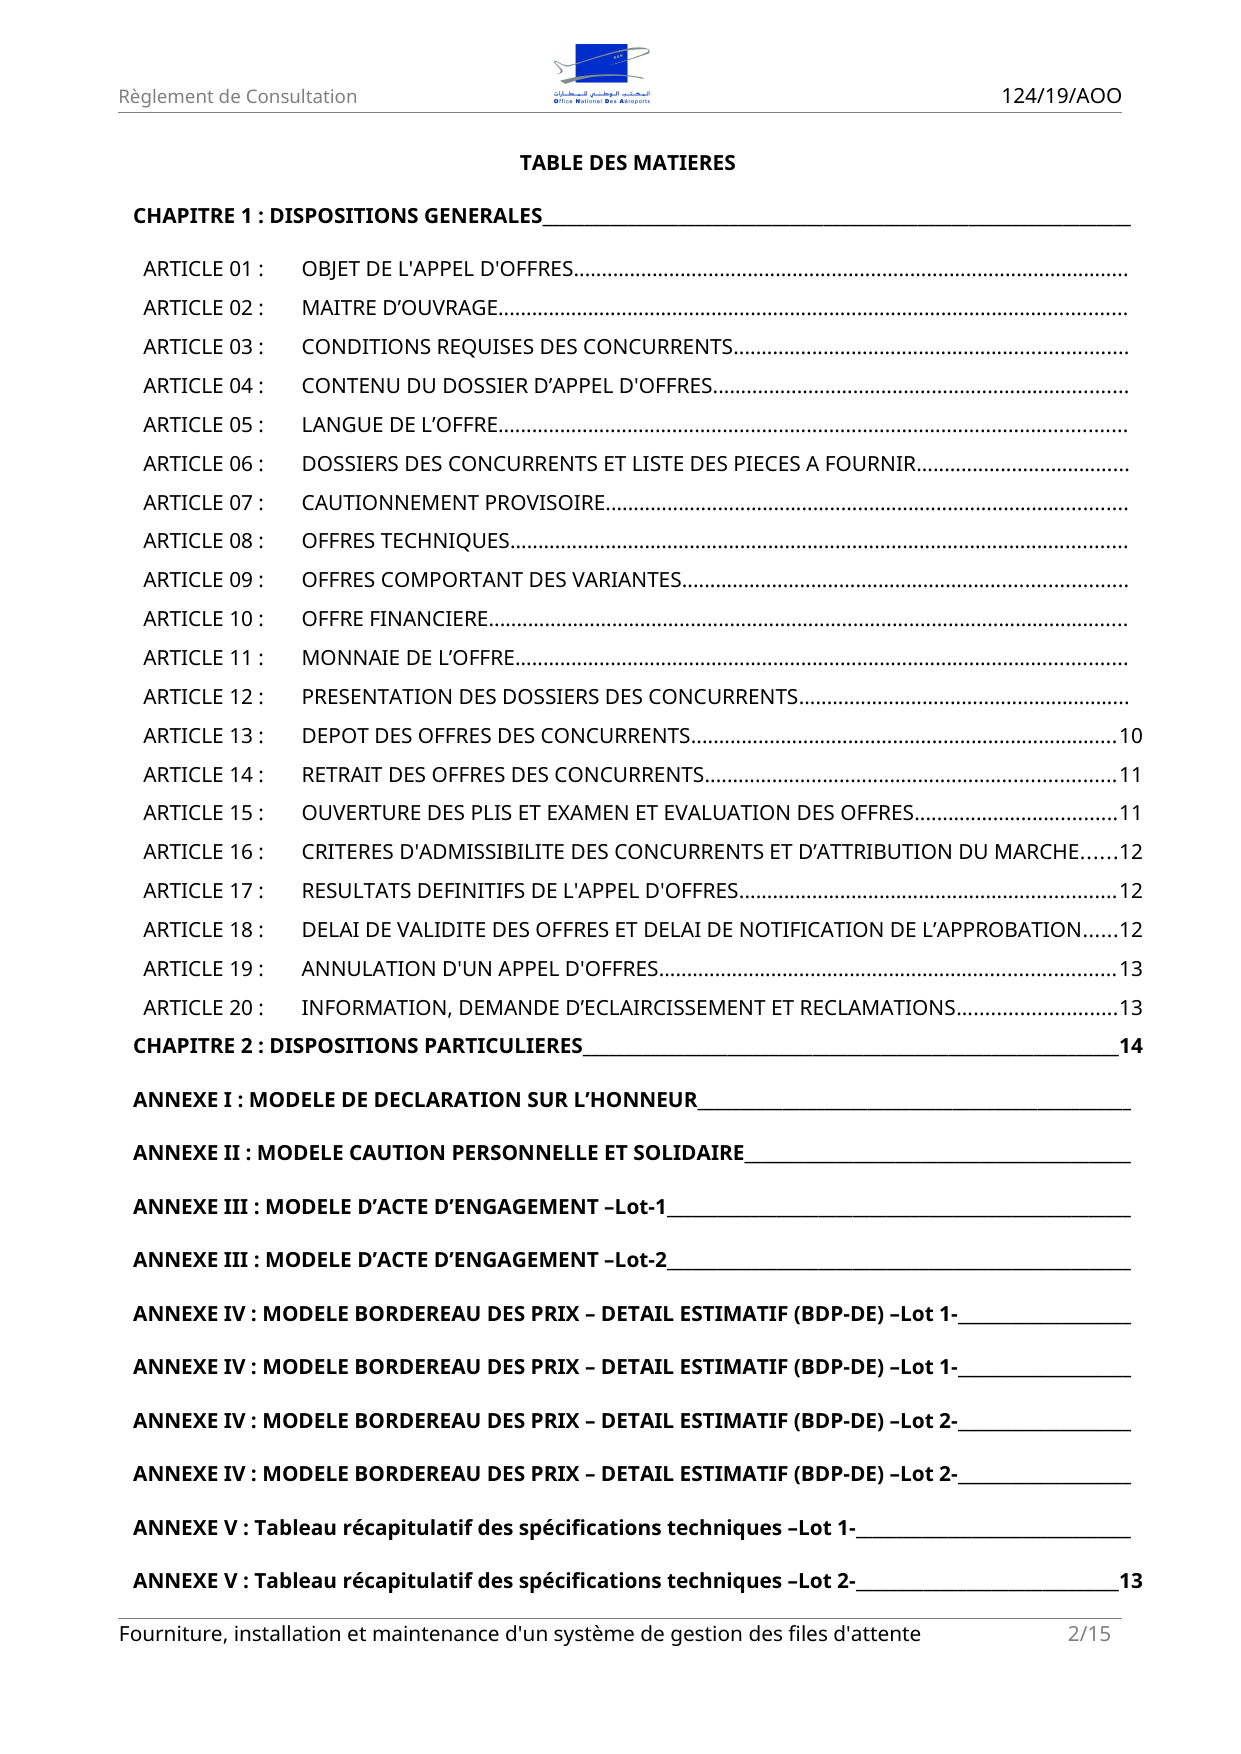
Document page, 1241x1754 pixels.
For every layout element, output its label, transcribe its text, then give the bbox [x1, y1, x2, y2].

text ANNEXE IV : MODELE BORDEREAU DES PRIX – DETAIL ESTIMATIF (BDP-DE) –Lot 1- 5 [133, 1299, 1122, 1327]
text ARTICLE 17 : RESULTATS DEFINITIFS DE L'APPEL D'OFFRES 12 [143, 876, 1122, 905]
text ANNEXE V : Tableau récapitulatif des spécifications techniques –Lot 2- 13 [133, 1566, 1122, 1594]
text ANNEXE IV : MODELE BORDEREAU DES PRIX – DETAIL ESTIMATIF (BDP-DE) –Lot 1- 6 [133, 1352, 1122, 1381]
text ANNEXE I : MODELE DE DECLARATION SUR L’HONNEUR 1 [133, 1085, 1122, 1113]
text ARTICLE 03 : CONDITIONS REQUISES DES CONCURRENTS 3 [143, 332, 1122, 361]
text ARTICLE 11 : MONNAIE DE L’OFFRE 8 [143, 643, 1122, 672]
text CHAPITRE 1 : DISPOSITIONS GENERALES 3 [133, 201, 1122, 229]
text ARTICLE 12 : PRESENTATION DES DOSSIERS DES CONCURRENTS 9 [143, 682, 1122, 710]
text ARTICLE 08 : OFFRES TECHNIQUES 7 [143, 527, 1122, 555]
text ARTICLE 01 : OBJET DE L'APPEL D'OFFRES 3 [143, 254, 1122, 283]
text ARTICLE 09 : OFFRES COMPORTANT DES VARIANTES 7 [143, 565, 1122, 594]
text ARTICLE 20 : INFORMATION, DEMANDE D’ECLAIRCISSEMENT ET RECLAMATIONS 13 [143, 993, 1122, 1021]
text ARTICLE 07 : CAUTIONNEMENT PROVISOIRE 6 [143, 488, 1122, 516]
picture [554, 44, 650, 104]
text ARTICLE 02 : MAITRE D’OUVRAGE 3 [143, 293, 1122, 322]
text ARTICLE 04 : CONTENU DU DOSSIER D’APPEL D'OFFRES 3 [143, 371, 1122, 399]
text CHAPITRE 2 : DISPOSITIONS PARTICULIERES 14 [133, 1032, 1122, 1060]
text ARTICLE 05 : LANGUE DE L’OFFRE 4 [143, 410, 1122, 438]
text ARTICLE 13 : DEPOT DES OFFRES DES CONCURRENTS 10 [143, 721, 1122, 749]
text ANNEXE IV : MODELE BORDEREAU DES PRIX – DETAIL ESTIMATIF (BDP-DE) –Lot 2- 7 [133, 1406, 1122, 1434]
text ANNEXE V : Tableau récapitulatif des spécifications techniques –Lot 1- 9 [133, 1513, 1122, 1541]
text TABLE DES MATIERES [133, 148, 1122, 176]
text ARTICLE 14 : RETRAIT DES OFFRES DES CONCURRENTS 11 [143, 760, 1122, 788]
text ARTICLE 18 : DELAI DE VALIDITE DES OFFRES ET DELAI DE NOTIFICATION DE L’APPROBATION 12 [143, 915, 1122, 943]
text ARTICLE 15 : OUVERTURE DES PLIS ET EXAMEN ET EVALUATION DES OFFRES 11 [143, 798, 1122, 827]
text ARTICLE 16 : CRITERES D'ADMISSIBILITE DES CONCURRENTS ET D’ATTRIBUTION DU MARCHE 12 [143, 837, 1122, 866]
text ANNEXE IV : MODELE BORDEREAU DES PRIX – DETAIL ESTIMATIF (BDP-DE) –Lot 2- 8 [133, 1459, 1122, 1488]
text ARTICLE 06 : DOSSIERS DES CONCURRENTS ET LISTE DES PIECES A FOURNIR 4 [143, 449, 1122, 477]
text ANNEXE II : MODELE CAUTION PERSONNELLE ET SOLIDAIRE 1 [133, 1138, 1122, 1167]
text ANNEXE III : MODELE D’ACTE D’ENGAGEMENT –Lot-1 1 [133, 1192, 1122, 1220]
text ANNEXE III : MODELE D’ACTE D’ENGAGEMENT –Lot-2 3 [133, 1245, 1122, 1274]
text ARTICLE 19 : ANNULATION D'UN APPEL D'OFFRES 13 [143, 954, 1122, 982]
text ARTICLE 10 : OFFRE FINANCIERE 7 [143, 604, 1122, 633]
